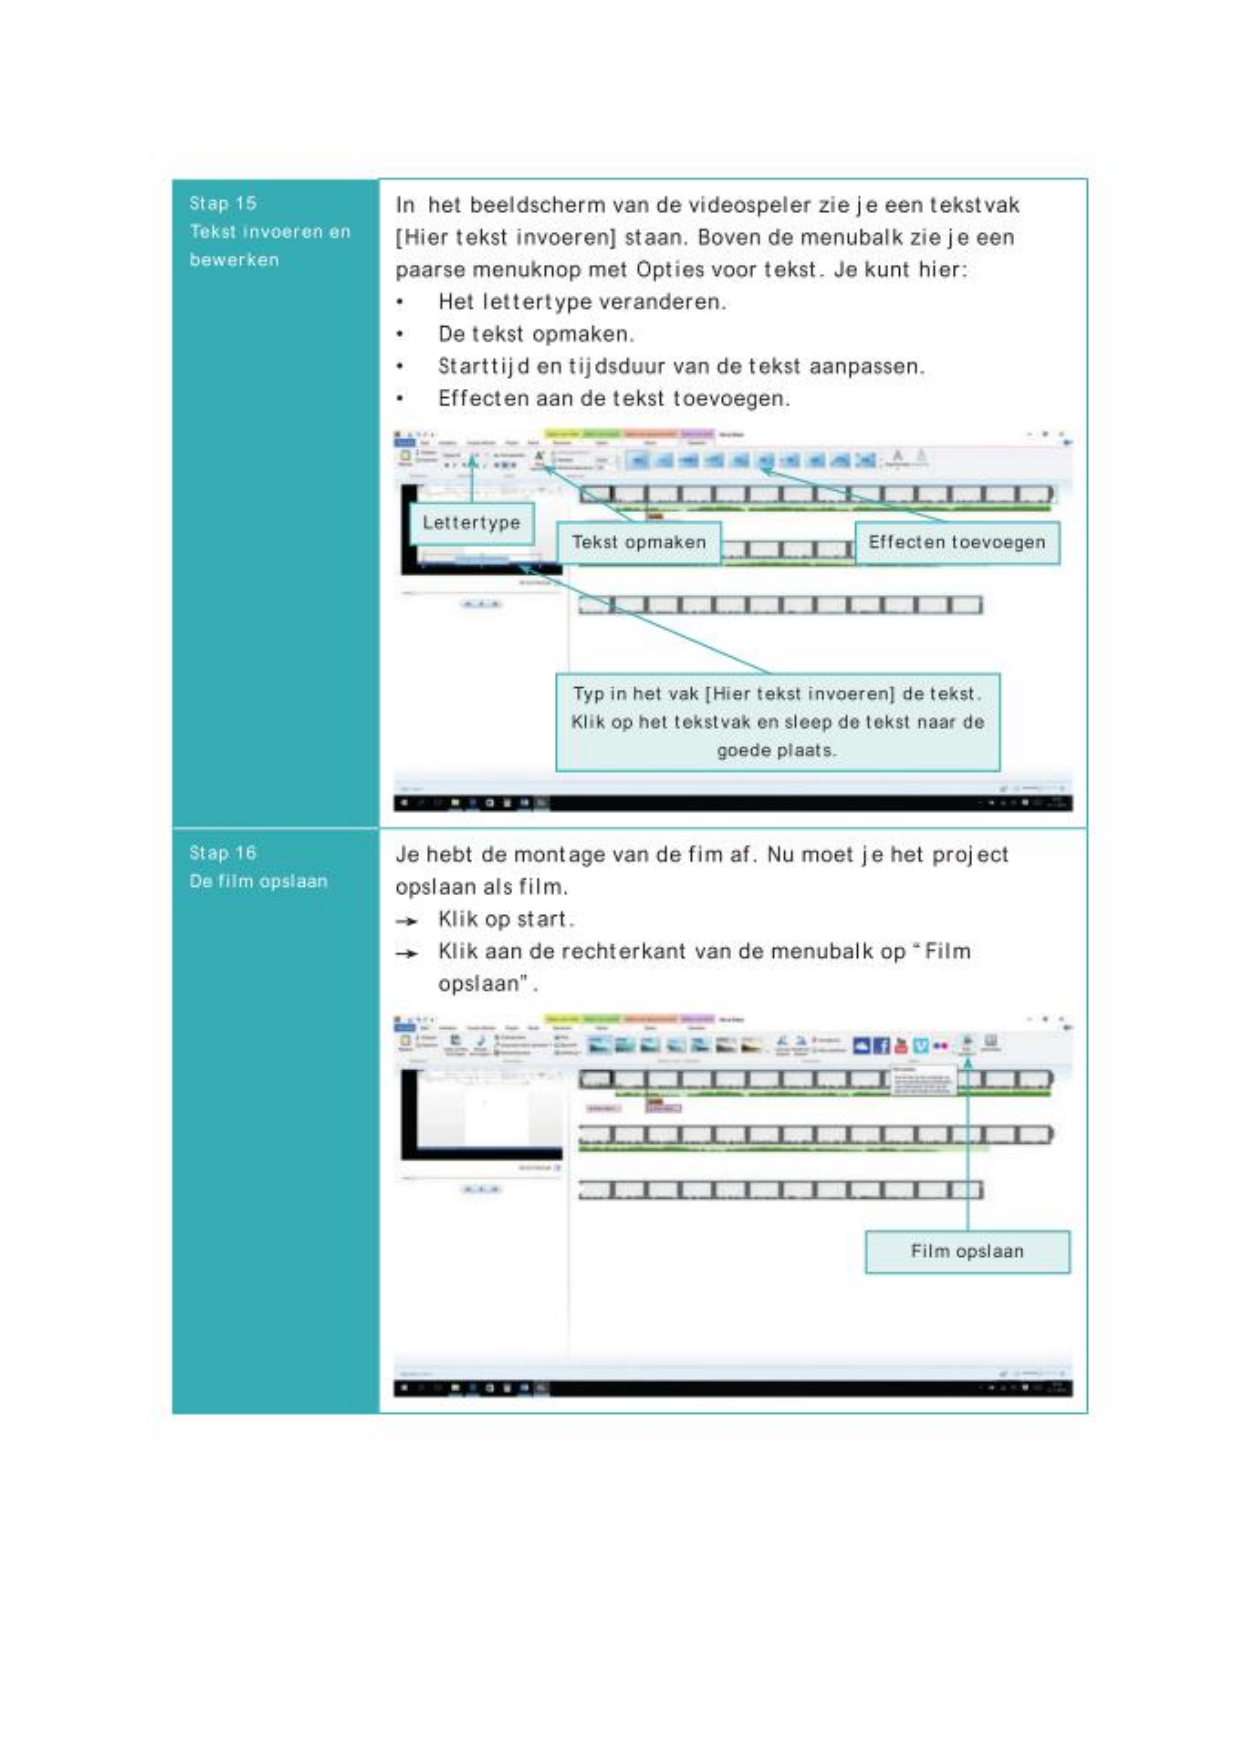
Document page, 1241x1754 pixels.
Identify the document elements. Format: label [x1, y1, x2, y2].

picture [147, 147, 1123, 1442]
